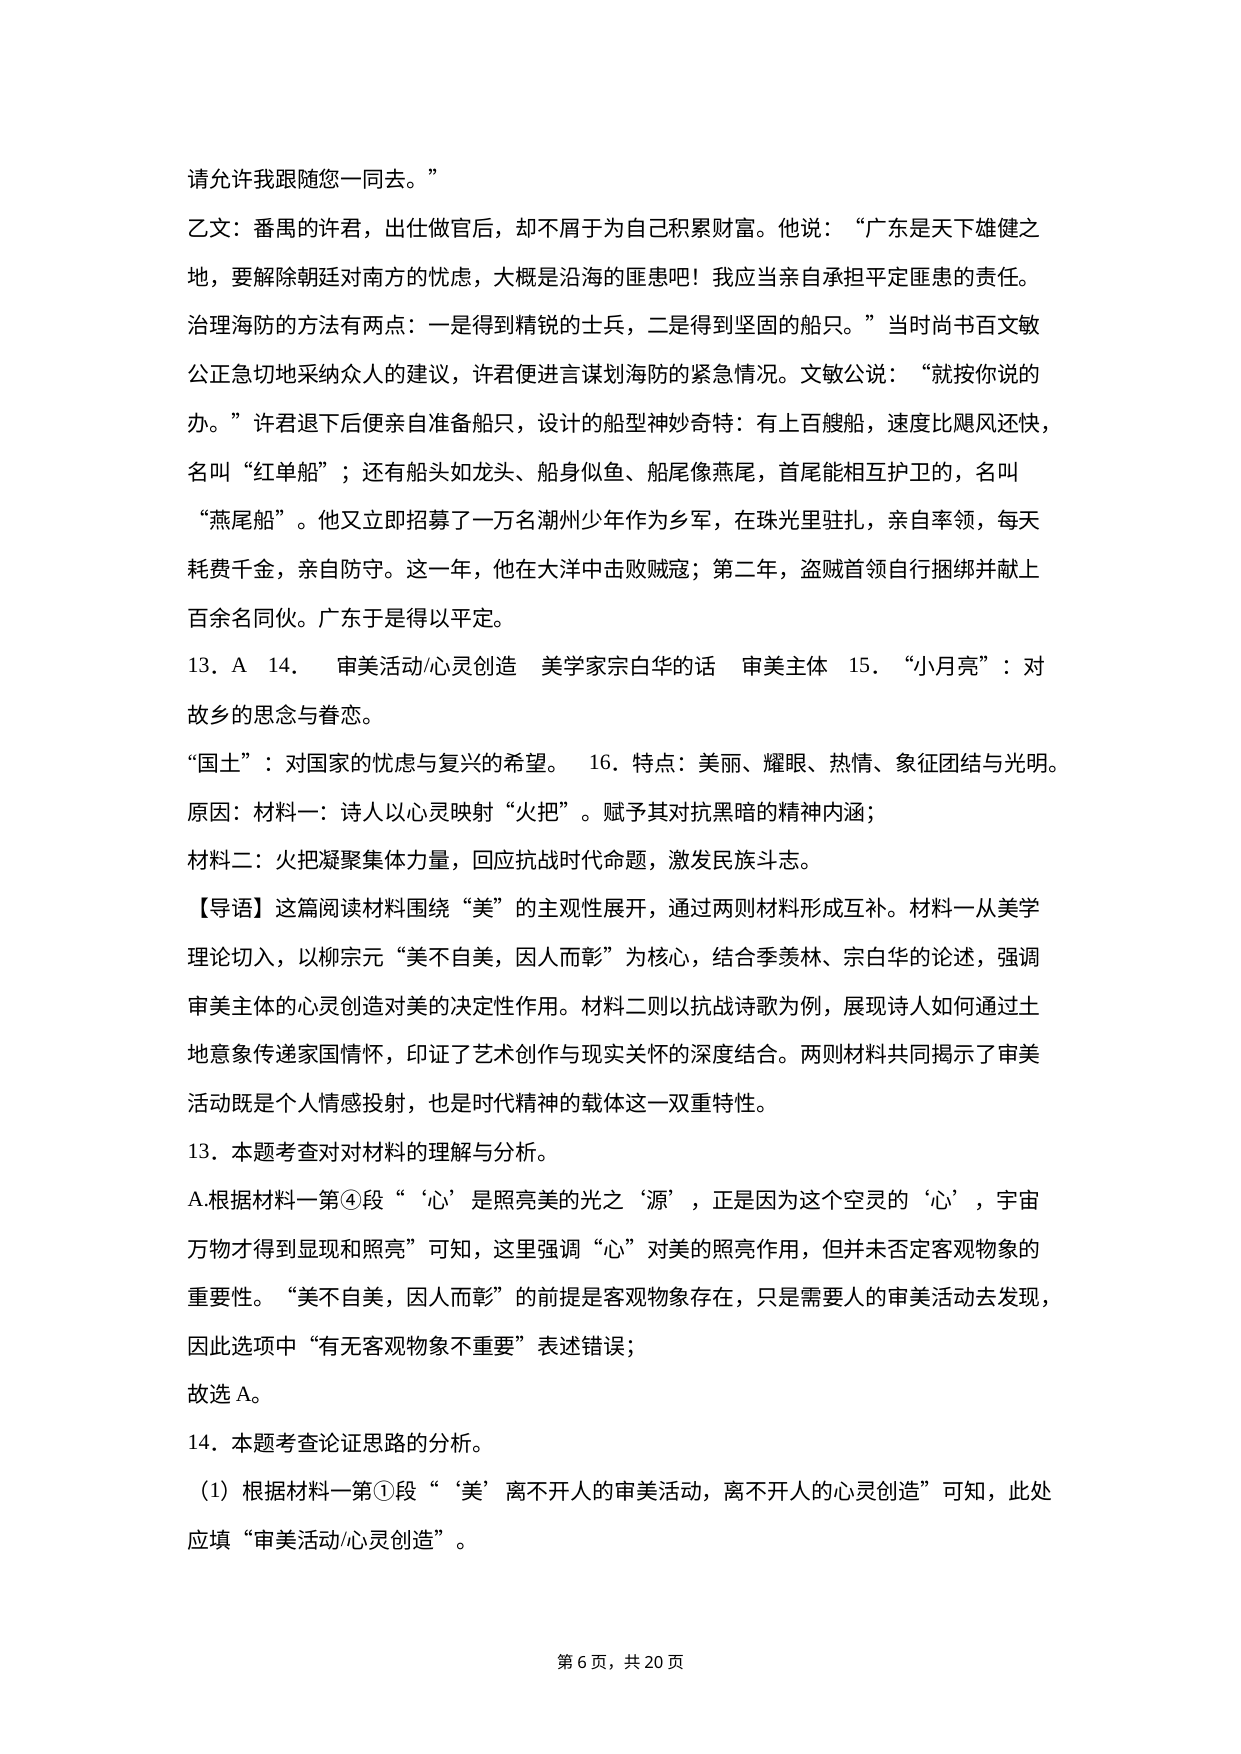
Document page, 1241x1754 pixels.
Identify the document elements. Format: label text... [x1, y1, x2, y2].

text A.根据材料一第④段“‘心’是照亮美的光之‘源’，正是因为这个空灵的‘心’，宇宙万物才得到显现和照亮”可知，这里强调“心”对美的照亮作用，但并未否定客观物象的重要性。“美不自美，因人而彰”的前提是客观物象存在，只是需要人的审美活动去发现，因此选项中“有无客观物象不重要”表述错误； [187, 1182, 1053, 1361]
text 13．本题考查对对材料的理解与分析。 [187, 1134, 1053, 1167]
text 材料二：火把凝聚集体力量，回应抗战时代命题，激发民族斗志。 [187, 842, 1053, 875]
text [187, 162, 1053, 194]
text 13．A 14． 审美活动/心灵创造 美学家宗白华的话 审美主体 15．“小月亮”：对故乡的思念与眷恋。 [187, 649, 1053, 730]
text 原因：材料一：诗人以心灵映射“火把”。赋予其对抗黑暗的精神内涵； [187, 794, 1053, 827]
text 故选A。 [187, 1377, 1053, 1409]
text “国土”：对国家的忧虑与复兴的希望。 16．特点：美丽、耀眼、热情、象征团结与光明。 [187, 746, 1053, 778]
text 14．本题考查论证思路的分析。 [187, 1425, 1053, 1458]
text （1）根据材料一第①段“‘美’离不开人的审美活动，离不开人的心灵创造”可知，此处应填“审美活动/心灵创造”。 [187, 1474, 1053, 1555]
text 乙文：番禺的许君，出仕做官后，却不屑于为自己积累财富。他说：“广东是天下雄健之地，要解除朝廷对南方的忧虑，大概是沿海的匪患吧！我应当亲自承担平定匪患的责任。治理海防的方法有两点：一是得到精锐的士兵，二是得到坚固的船只。”当时尚书百文敏公正急切地采纳众人的建议，许君便进言谋划海防的紧急情况。文敏公说：“就按你说的办。”许君退下后便亲自准备船只，设计的船型神妙奇特：有上百艘船，速度比飓风还快，名叫“红单船”；还有船头如龙头、船身似鱼、船尾像燕尾，首尾能相互护卫的，名叫“燕尾船”。他又立即招募了一万名潮州少年作为乡军，在珠光里驻扎，亲自率领，每天耗费千金，亲自防守。这一年，他在大洋中击败贼寇；第二年，盗贼首领自行捆绑并献上百余名同伙。广东于是得以平定。 [187, 210, 1053, 633]
text 【导语】这篇阅读材料围绕“美”的主观性展开，通过两则材料形成互补。材料一从美学理论切入，以柳宗元“美不自美，因人而彰”为核心，结合季羡林、宗白华的论述，强调审美主体的心灵创造对美的决定性作用。材料二则以抗战诗歌为例，展现诗人如何通过土地意象传递家国情怀，印证了艺术创作与现实关怀的深度结合。两则材料共同揭示了审美活动既是个人情感投射，也是时代精神的载体这一双重特性。 [187, 891, 1053, 1118]
